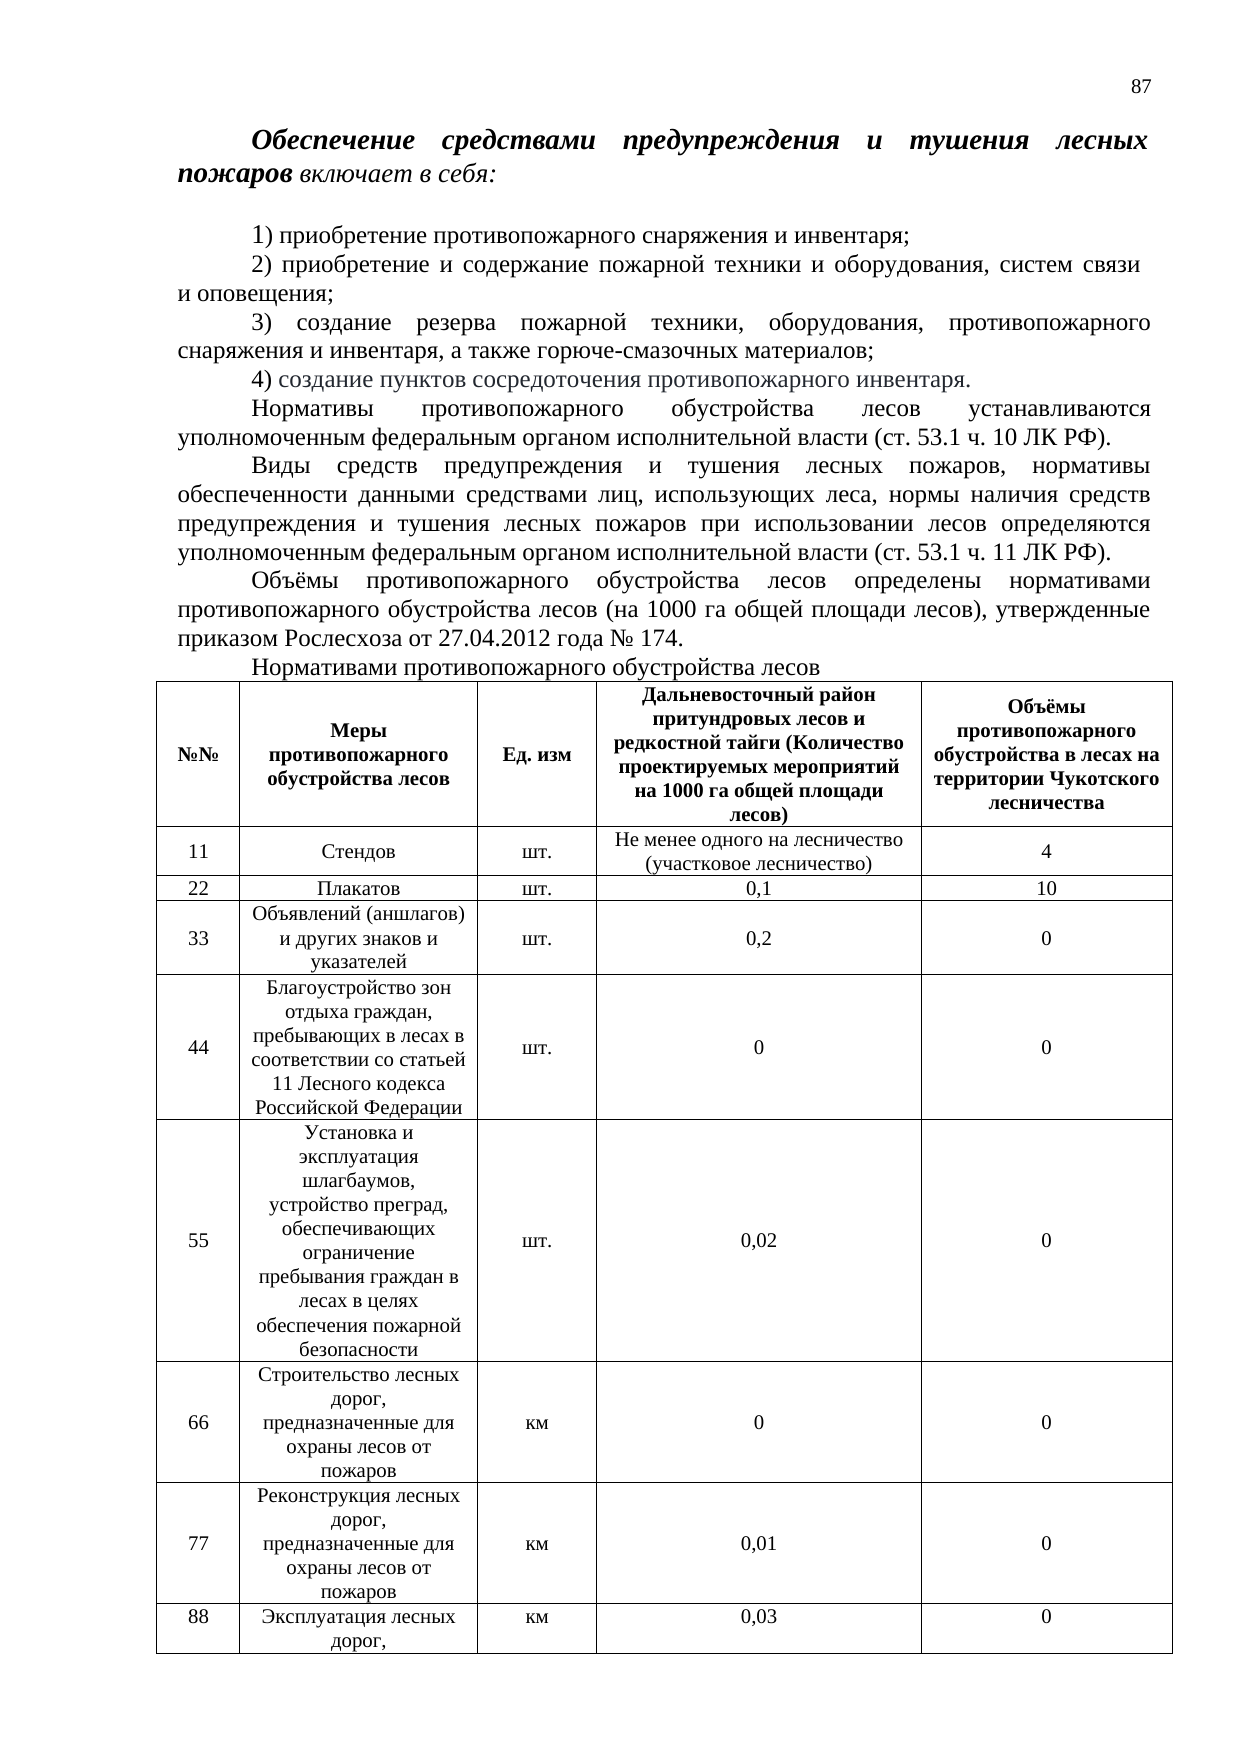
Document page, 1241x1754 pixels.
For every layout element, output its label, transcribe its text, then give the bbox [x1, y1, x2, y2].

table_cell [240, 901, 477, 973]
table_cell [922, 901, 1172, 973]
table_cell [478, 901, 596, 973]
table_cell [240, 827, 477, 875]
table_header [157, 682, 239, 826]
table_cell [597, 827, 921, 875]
text Нормативы противопожарного обустройства лесов устанавливаются уполномоченным федеральным органом исполнительной власти (ст. 53.1 ч. 10 ЛК РФ). [177, 393, 1152, 451]
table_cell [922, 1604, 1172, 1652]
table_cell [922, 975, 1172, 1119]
text 4) создание пунктов сосредоточения противопожарного инвентаря. [177, 364, 1152, 393]
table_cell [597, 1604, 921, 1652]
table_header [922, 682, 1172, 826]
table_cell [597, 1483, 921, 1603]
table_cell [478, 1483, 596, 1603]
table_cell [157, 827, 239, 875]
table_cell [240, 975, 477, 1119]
text Нормативами противопожарного обустройства лесов [177, 652, 1152, 681]
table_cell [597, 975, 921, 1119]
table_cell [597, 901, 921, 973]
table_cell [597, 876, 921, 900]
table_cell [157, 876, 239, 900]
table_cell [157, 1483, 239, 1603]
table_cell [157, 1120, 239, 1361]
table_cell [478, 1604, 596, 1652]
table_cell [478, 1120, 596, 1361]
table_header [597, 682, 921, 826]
text Виды средств предупреждения и тушения лесных пожаров, нормативы обеспеченности данными средствами лиц, использующих леса, нормы наличия средств предупреждения и тушения лесных пожаров при использовании лесов определяются уполномоченным федеральным органом исполнительной власти (ст. 53.1 ч. 11 ЛК РФ). [177, 451, 1152, 566]
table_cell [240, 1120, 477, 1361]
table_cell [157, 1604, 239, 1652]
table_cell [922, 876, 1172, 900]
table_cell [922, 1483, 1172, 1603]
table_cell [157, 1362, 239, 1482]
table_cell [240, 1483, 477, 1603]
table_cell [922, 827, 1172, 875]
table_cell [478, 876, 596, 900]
text 3) создание резерва пожарной техники, оборудования, противопожарного снаряжения и инвентаря, а также горюче-смазочных материалов; [177, 307, 1152, 364]
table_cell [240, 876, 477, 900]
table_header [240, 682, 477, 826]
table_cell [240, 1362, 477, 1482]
text Обеспечение средствами предупреждения и тушения лесных пожаров включает в себя: [177, 122, 1152, 189]
text 2) приобретение и содержание пожарной техники и оборудования, систем связи и оповещения; [177, 249, 1152, 307]
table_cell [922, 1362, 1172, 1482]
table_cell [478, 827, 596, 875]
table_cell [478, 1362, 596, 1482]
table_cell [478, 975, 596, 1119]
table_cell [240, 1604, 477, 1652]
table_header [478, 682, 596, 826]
text Объёмы противопожарного обустройства лесов определены нормативами противопожарного обустройства лесов (на 1000 га общей площади лесов), утвержденные приказом Рослесхоза от 27.04.2012 года № 174. [177, 566, 1152, 652]
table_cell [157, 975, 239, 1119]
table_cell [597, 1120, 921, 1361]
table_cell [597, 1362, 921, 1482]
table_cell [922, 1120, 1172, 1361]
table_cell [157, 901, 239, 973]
text 1) приобретение противопожарного снаряжения и инвентаря; [177, 218, 1152, 249]
